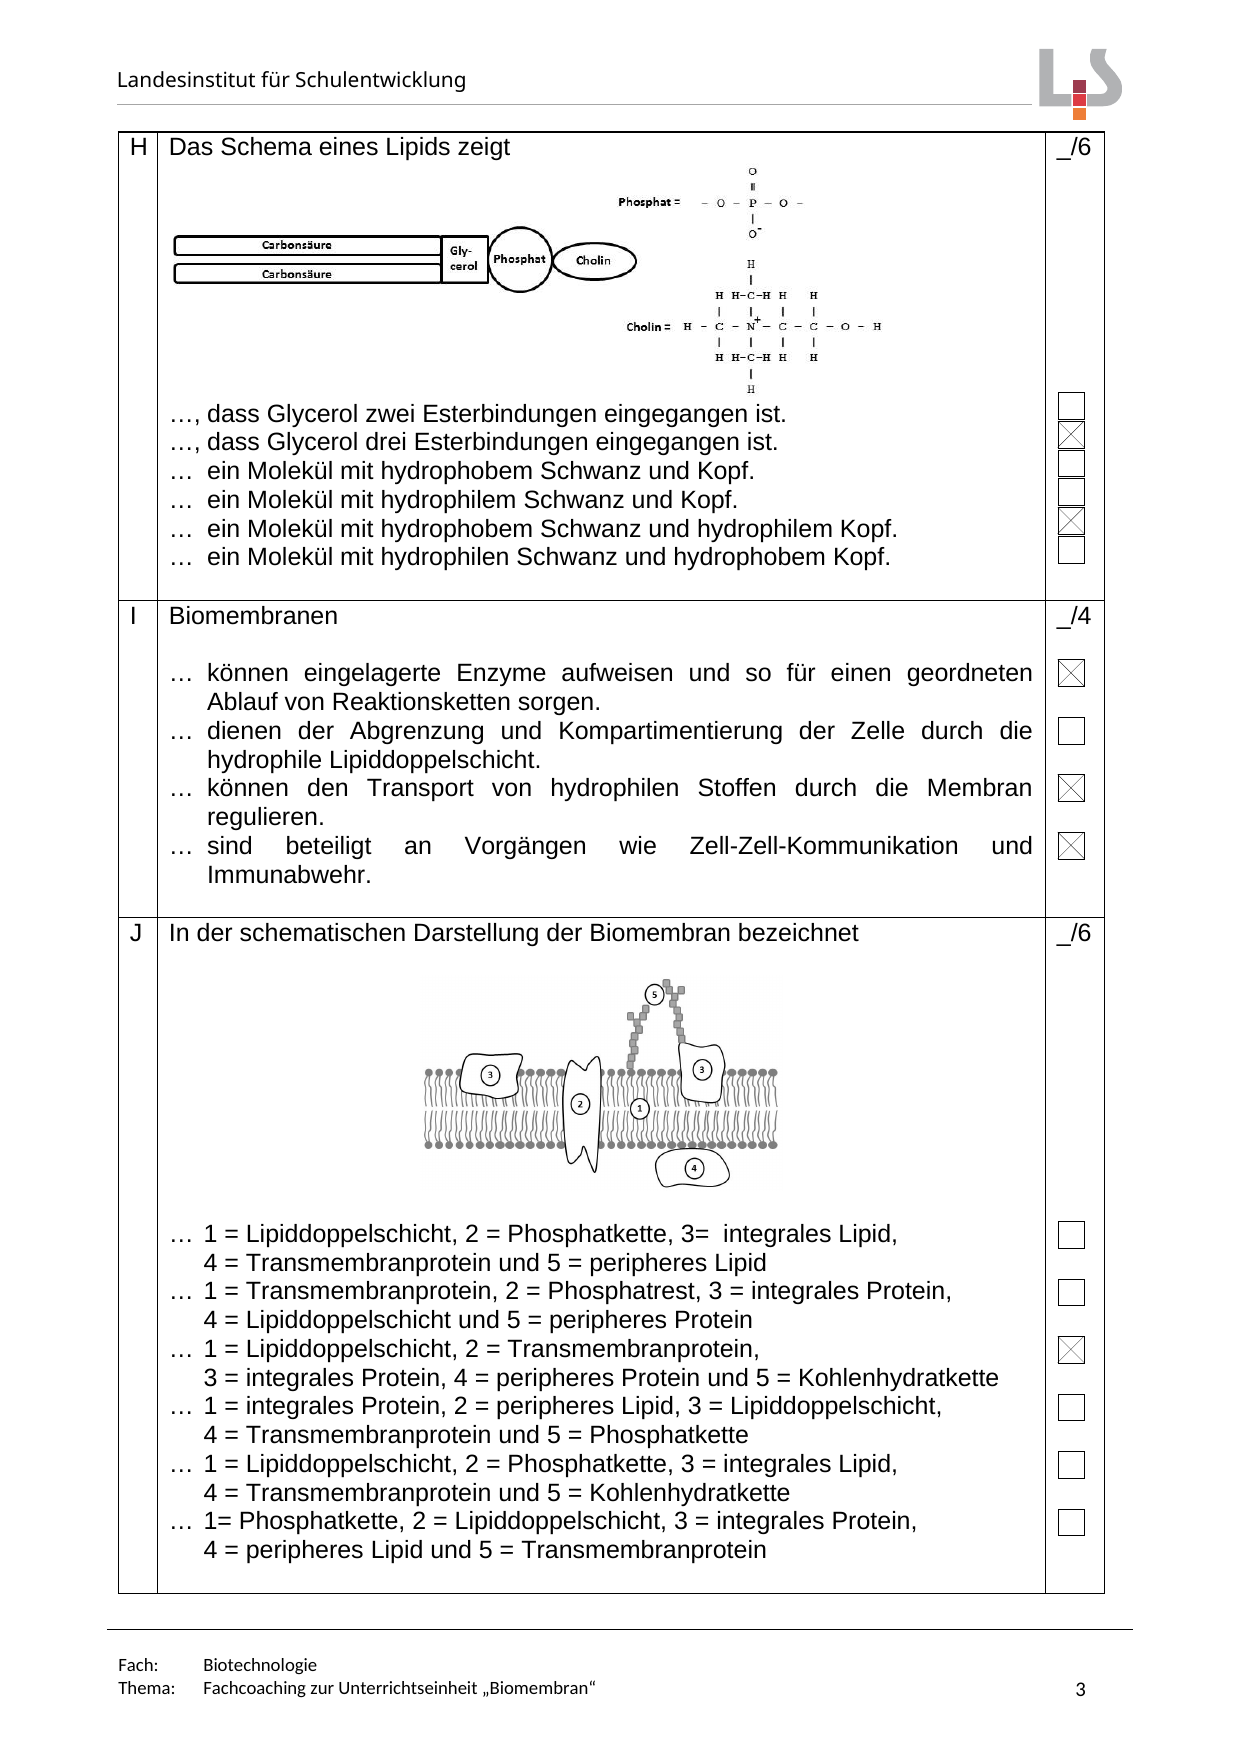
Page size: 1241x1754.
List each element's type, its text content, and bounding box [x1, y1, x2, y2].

table_cell In der schematischen Darstellung der Biomembran bezeichnet … 1 = Lipiddoppelschicht, 2 = Phosphatkette, 3= integrales Lipid, 4 = Transmembranprotein und 5 = peripheres Lipid … 1 = Transmembranprotein, 2 = Phosphatrest, 3 = integrales Protein, 4 = Lipiddoppelschicht und 5 = peripheres Protein … 1 = Lipiddoppelschicht, 2 = Transmembranprotein, 3 = integrales Protein, 4 = peripheres Protein und 5 = Kohlenhydratkette … 1 = integrales Protein, 2 = peripheres Lipid, 3 = Lipiddoppelschicht, 4 = Transmembranprotein und 5 = Phosphatkette … 1 = Lipiddoppelschicht, 2 = Phosphatkette, 3 = integrales Lipid, 4 = Transmembranprotein und 5 = Kohlenhydratkette … 1= Phosphatkette, 2 = Lipiddoppelschicht, 3 = integrales Protein, 4 = peripheres Lipid und 5 = Transmembranprotein [158, 918, 1045, 1592]
table_cell _/6 [1046, 918, 1104, 1592]
picture [168, 161, 886, 399]
table_cell I [119, 601, 157, 917]
table_cell _/4 [1046, 601, 1104, 917]
table_cell Biomembranen … können eingelagerte Enzyme aufweisen und so für einen geordneten Ablauf von Reaktionsketten sorgen. … dienen der Abgrenzung und Kompartimentierung der Zelle durch die hydrophile Lipiddoppelschicht. … können den Transport von hydrophilen Stoffen durch die Membran regulieren. … sind beteiligt an Vorgängen wie Zell-Zell-Kommunikation und Immunabwehr. [158, 601, 1045, 917]
table_header Das Schema eines Lipids zeigt …, dass Glycerol zwei Esterbindungen eingegangen ist. …, dass Glycerol drei Esterbindungen eingegangen ist. … ein Molekül mit hydrophobem Schwanz und Kopf. … ein Molekül mit hydrophilem Schwanz und Kopf. … ein Molekül mit hydrophobem Schwanz und hydrophilem Kopf. … ein Molekül mit hydrophilen Schwanz und hydrophobem Kopf. [158, 133, 1045, 600]
table_header _/6 [1046, 133, 1104, 600]
table_cell J [119, 918, 157, 1592]
picture [420, 975, 783, 1191]
table_header H [119, 133, 157, 600]
